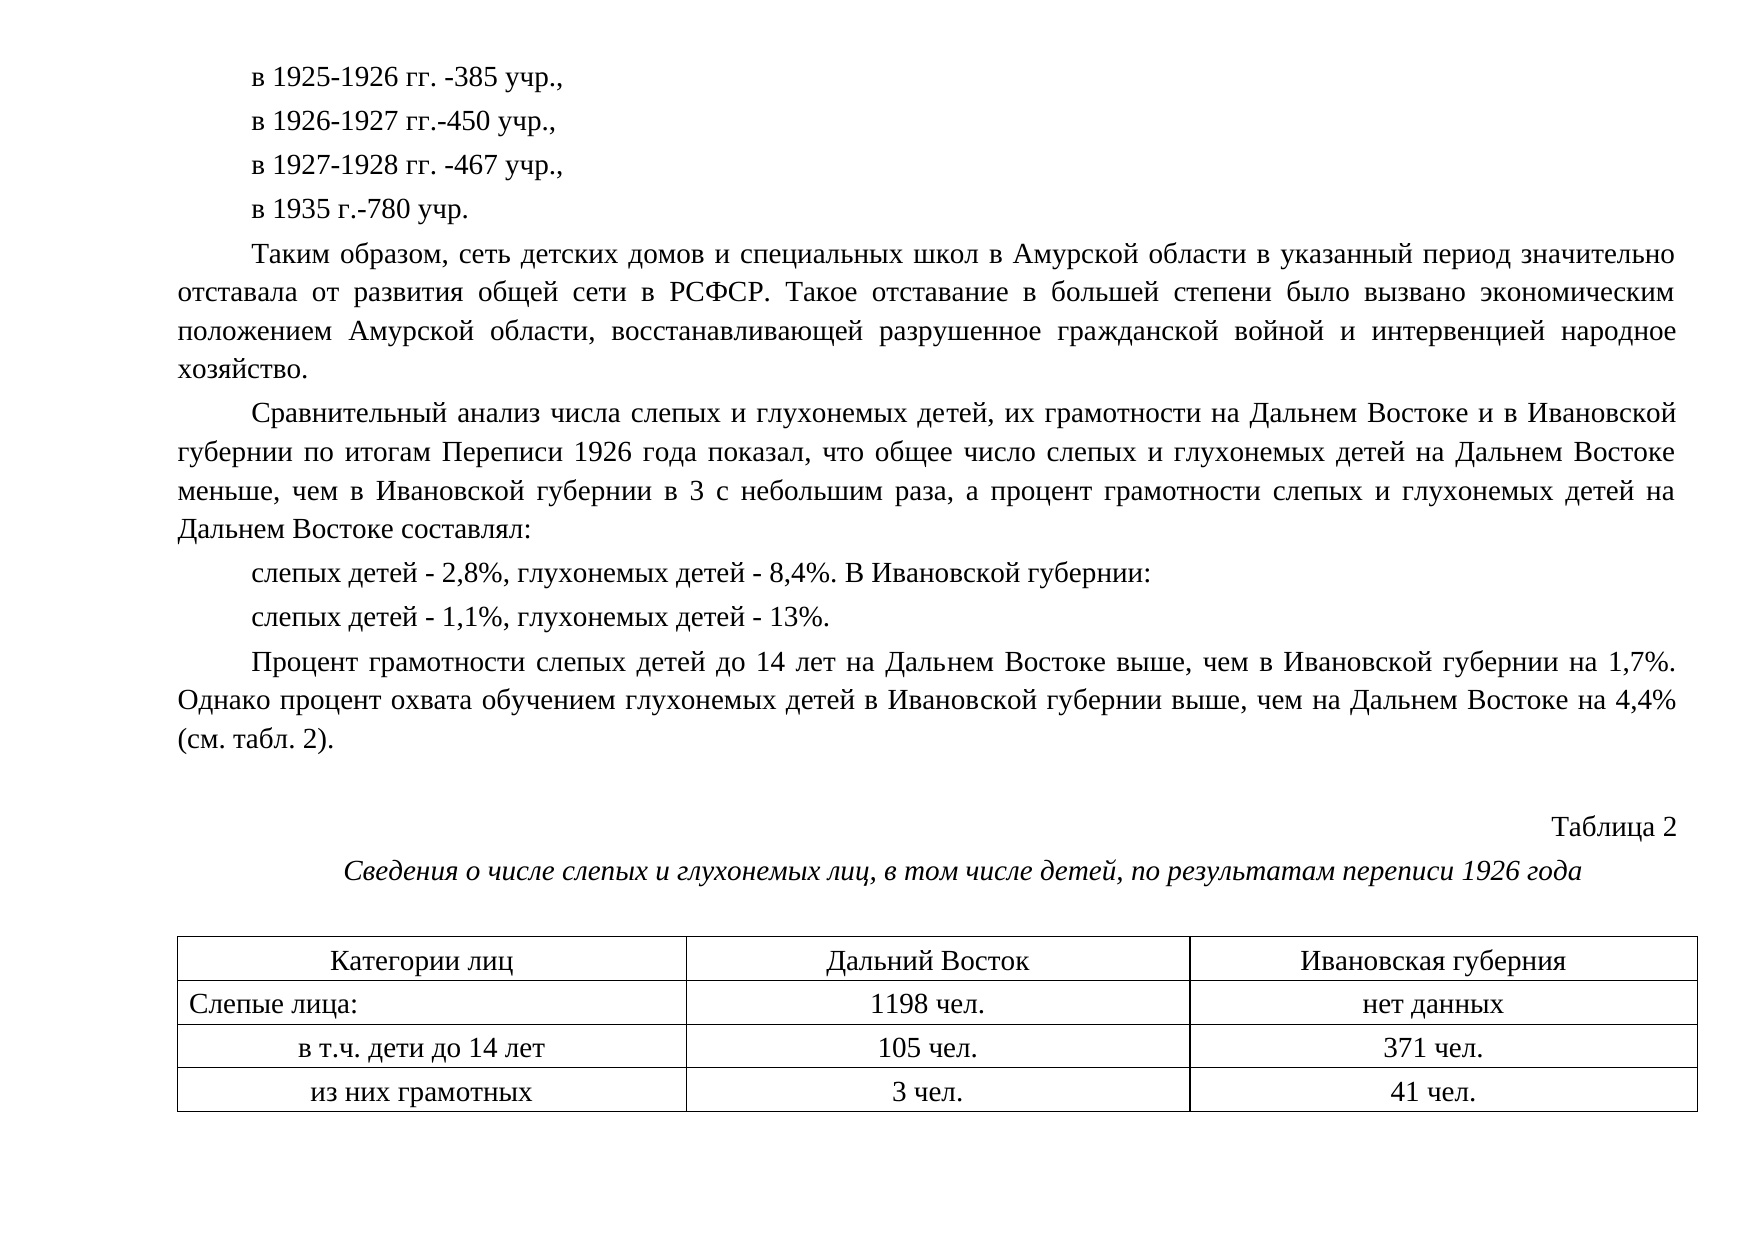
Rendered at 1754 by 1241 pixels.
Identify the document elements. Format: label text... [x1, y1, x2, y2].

text Сравнительный анализ числа слепых и глухонемых детей, их грамотности на Дальнем Востоке и в Ивановской губернии по итогам Переписи 1926 года показал, что общее число слепых и глухонемых детей на Дальнем Востоке меньше, чем в Ивановской губернии в 3 с небольшим раза, а процент грамотности слепых и глухонемых детей на Дальнем Востоке составлял: [177, 396, 1677, 545]
text Таблица 2 [177, 809, 1677, 843]
table_header Дальний Восток [687, 937, 1189, 980]
table_cell 3 чел. [687, 1068, 1189, 1111]
table_cell из них грамотных [178, 1068, 686, 1111]
text в 1935 г.-780 учр. [177, 192, 1677, 225]
table_header Категории лиц [178, 937, 686, 980]
text Таким образом, сеть детских домов и специальных школ в Амурской области в указанный период значительно отставала от развития общей сети в РСФСР. Такое отставание в большей степени было вызвано экономическим положением Амурской области, восстанавливающей разрушенное гражданской войной и интервенцией народное хозяйство. [177, 236, 1677, 385]
table_cell 371 чел. [1191, 1025, 1697, 1067]
table_cell 41 чел. [1191, 1068, 1697, 1111]
text слепых детей - 1,1%, глухонемых детей - 13%. [177, 599, 1677, 633]
table_cell нет данных [1191, 981, 1697, 1023]
table_cell Слепые лица: [178, 981, 686, 1023]
text слепых детей - 2,8%, глухонемых детей - 8,4%. В Ивановской губернии: [177, 555, 1677, 589]
table_header Ивановская губерния [1191, 937, 1697, 980]
table_cell 1198 чел. [687, 981, 1189, 1023]
text в 1926-1927 гг.-450 учр., [177, 103, 1677, 137]
text в 1927-1928 гг. -467 учр., [177, 147, 1677, 181]
text Сведения о числе слепых и глухонемых лиц, в том числе детей, по результатам переписи 1926 года [177, 853, 1677, 887]
table_cell 105 чел. [687, 1025, 1189, 1067]
text в 1925-1926 гг. -385 учр., [177, 59, 1677, 93]
table_cell в т.ч. дети до 14 лет [178, 1025, 686, 1067]
text Процент грамотности слепых детей до 14 лет на Дальнем Востоке выше, чем в Ивановской губернии на 1,7%. Однако процент охвата обучением глухонемых детей в Ивановской губернии выше, чем на Дальнем Востоке на 4,4% (см. табл. 2). [177, 644, 1677, 754]
